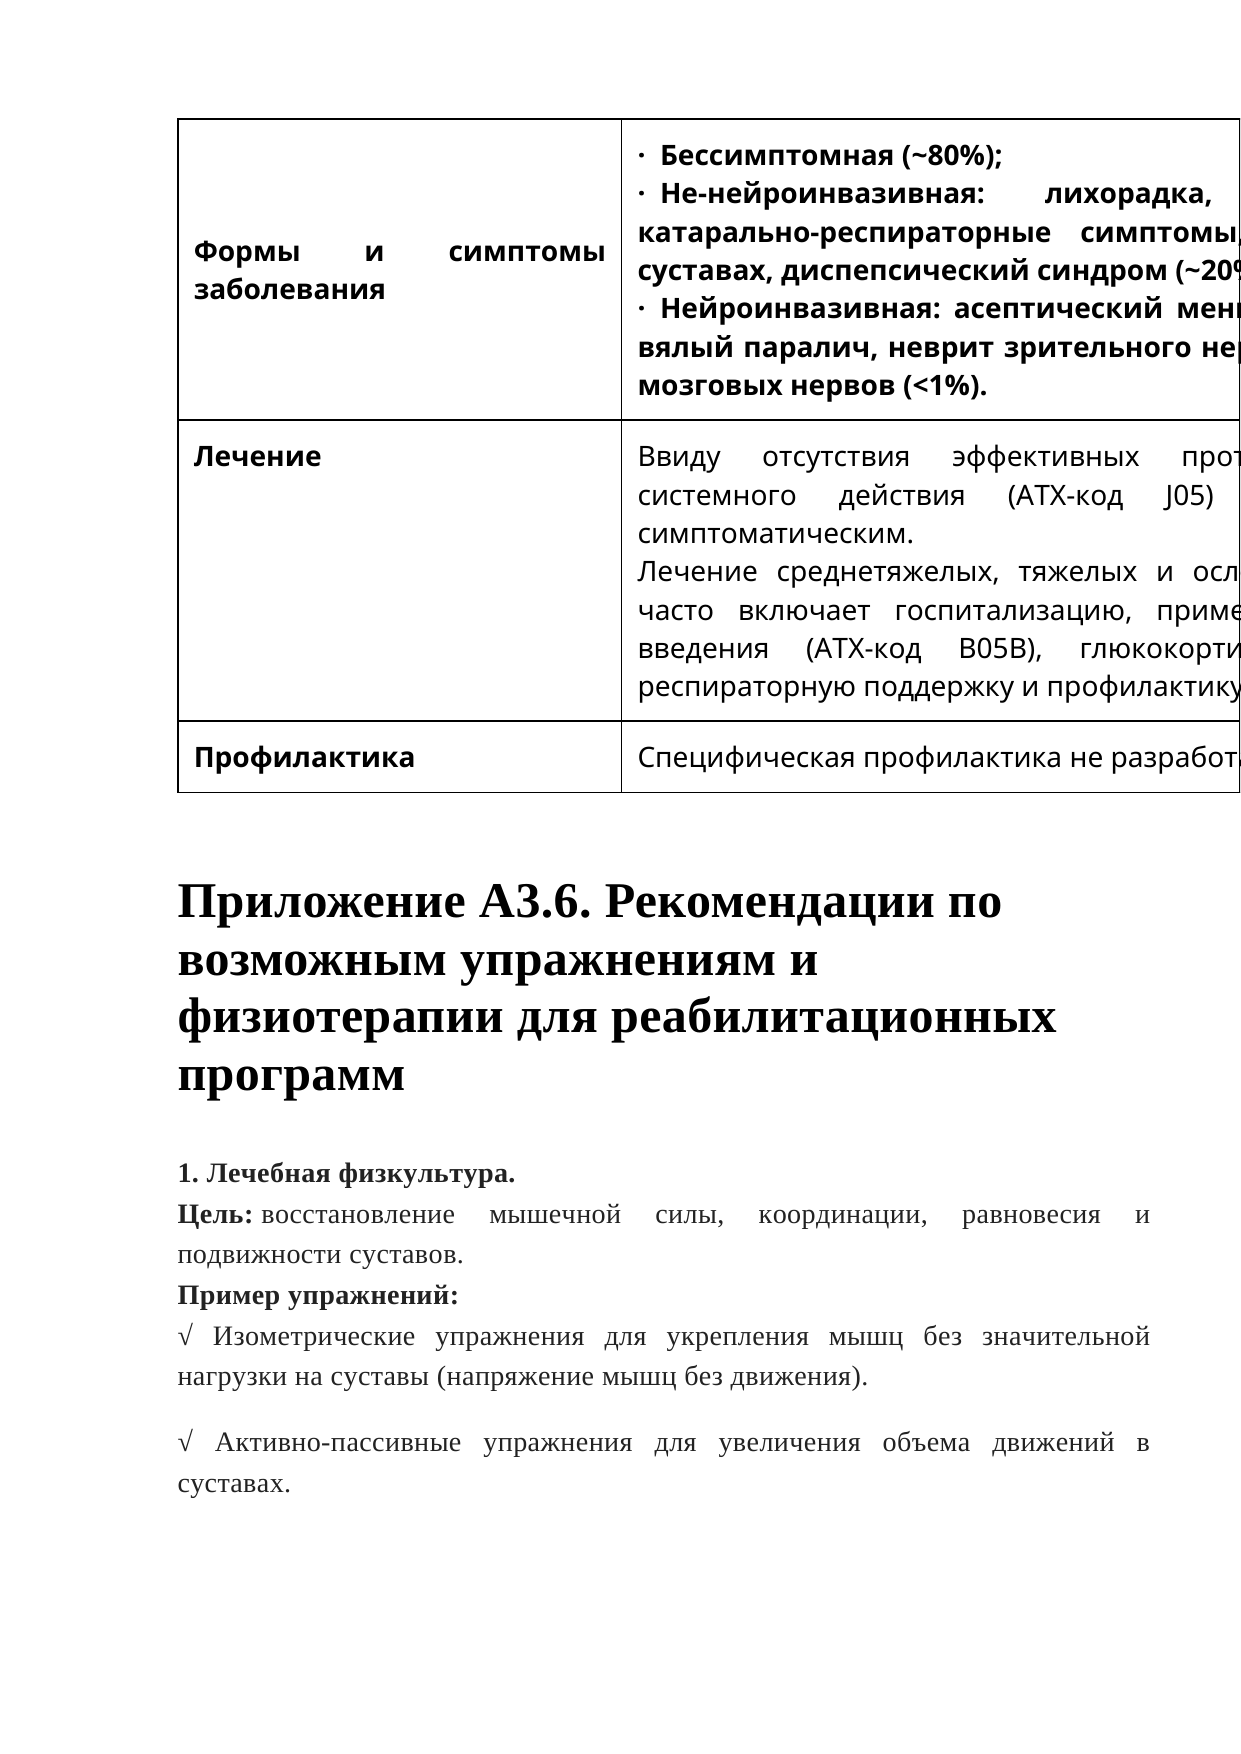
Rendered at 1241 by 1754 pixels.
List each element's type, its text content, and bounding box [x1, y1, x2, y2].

table_cell Профилактика [179, 722, 621, 792]
text Пример упражнений: [177, 1270, 1152, 1311]
table_header · Бессимптомная (~80%); · Не-нейроинвазивная: лихорадка, кожные проявления, катарально-респираторные симптомы, боли в мышцах или суставах, диспепсический синдром (~20%); · Нейроинвазивная: асептический менингит, энцефалит, острый вялый паралич, неврит зрительного нерва и поражение черепно-мозговых нервов (<1%). [622, 120, 1239, 419]
text Цель: восстановление мышечной силы, координации, равновесия и подвижности суставов. [177, 1189, 1152, 1270]
text √ Активно-пассивные упражнения для увеличения объема движений в суставах. [177, 1417, 1152, 1498]
text 1. Лечебная физкультура. [177, 1148, 1152, 1189]
table_cell Лечение [179, 421, 621, 720]
text Приложение А3.6. Рекомендации по возможным упражнениям и физиотерапии для реабилитационных программ [177, 871, 1152, 1101]
table_header Формы и симптомы заболевания [179, 120, 621, 419]
text √ Изометрические упражнения для укрепления мышц без значительной нагрузки на суставы (напряжение мышц без движения). [177, 1311, 1152, 1392]
table_cell Специфическая профилактика не разработана [622, 722, 1239, 792]
table_cell Ввиду отсутствия эффективных противовирусных препаратов системного действия (АТХ-код J05) лечение ЛЗН является симптоматическим. Лечение среднетяжелых, тяжелых и осложненных форм инфекции часто включает госпитализацию, применение растворов для в/в введения (АТХ-код B05B), глюкокортикоидов (АТХ-код H02AB), респираторную поддержку и профилактику вторичных инфекций. [622, 421, 1239, 720]
